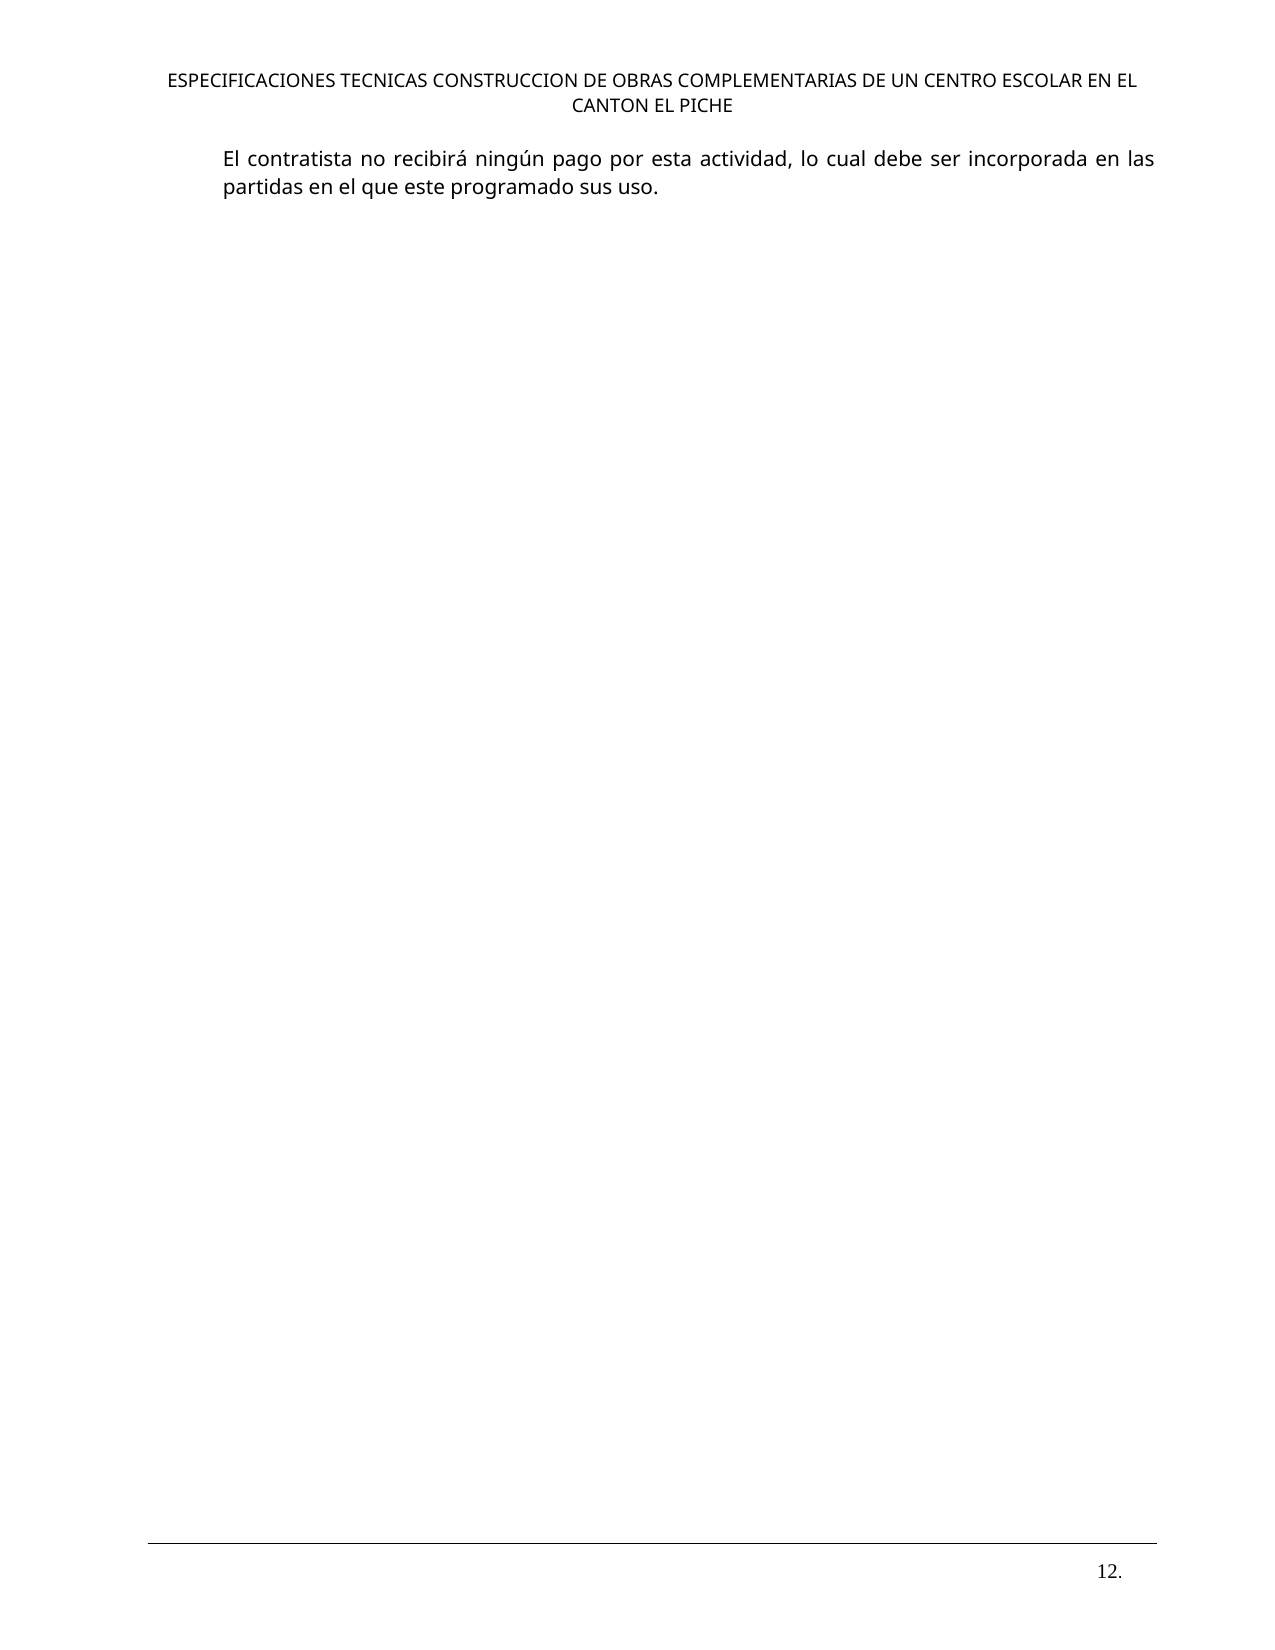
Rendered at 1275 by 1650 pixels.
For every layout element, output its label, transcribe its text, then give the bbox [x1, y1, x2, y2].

text El contratista no recibirá ningún pago por esta actividad, lo cual debe ser incorporada en las partidas en el que este programado sus uso. [223, 144, 1157, 201]
